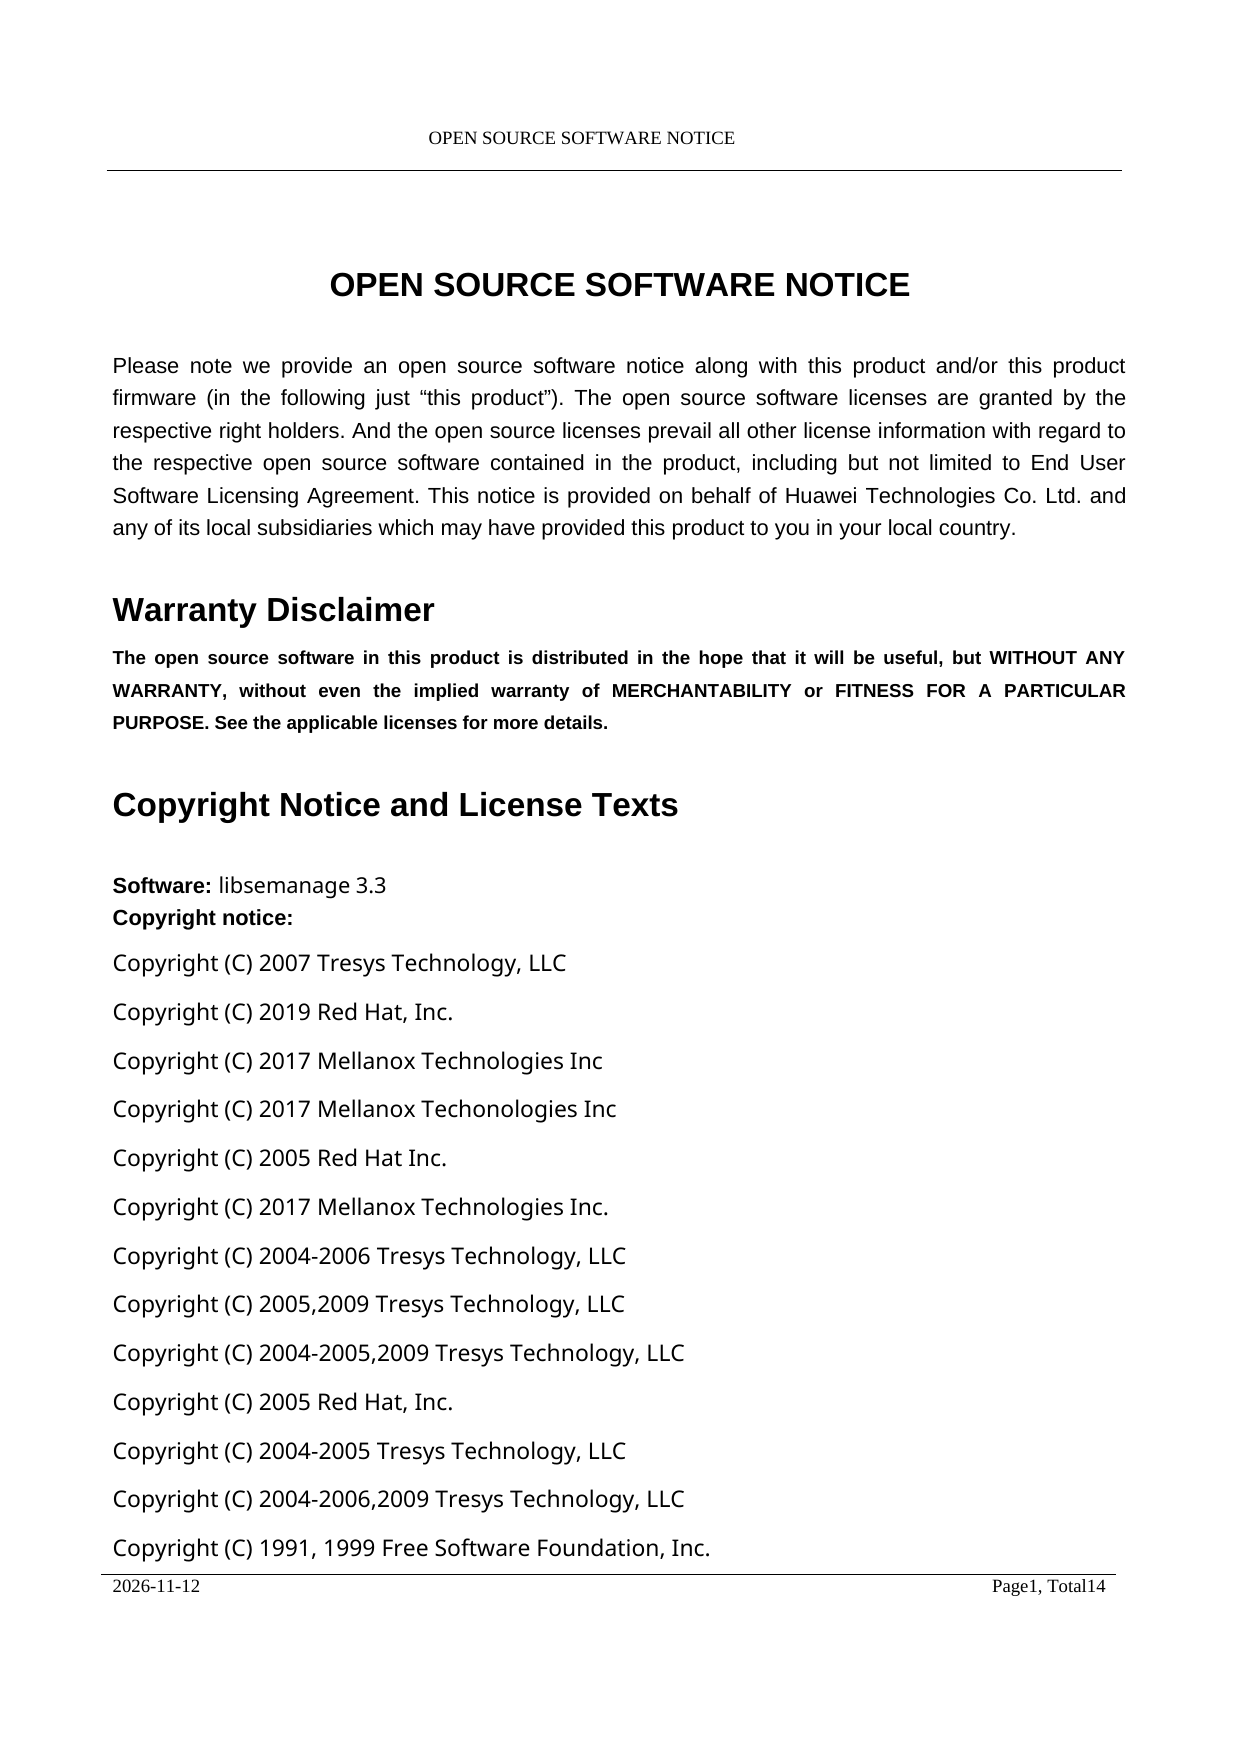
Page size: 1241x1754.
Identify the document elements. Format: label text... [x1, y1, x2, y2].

text The open source software in this product is distributed in the hope that it will be useful, but WITHOUT ANY WARRANTY, without even the implied warranty of MERCHANTABILITY or FITNESS FOR A PARTICULAR PURPOSE. See the applicable licenses for more details. [112, 641, 1128, 739]
text Please note we provide an open source software notice along with this product and/or this product firmware (in the following just “this product”). The open source software licenses are granted by the respective right holders. And the open source licenses prevail all other license information with regard to the respective open source software contained in the product, including but not limited to End User Software Licensing Agreement. This notice is provided on behalf of Huawei Technologies Co. Ltd. and any of its local subsidiaries which may have provided this product to you in your local country. [112, 349, 1128, 544]
text Software: libsemanage 3.3 [112, 869, 1128, 901]
text Copyright Notice and License Texts [112, 771, 1128, 836]
text Warranty Disclaimer [112, 576, 1128, 641]
text OPEN SOURCE SOFTWARE NOTICE [112, 251, 1128, 316]
text Copyright notice: [112, 901, 1128, 934]
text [112, 947, 1128, 1564]
